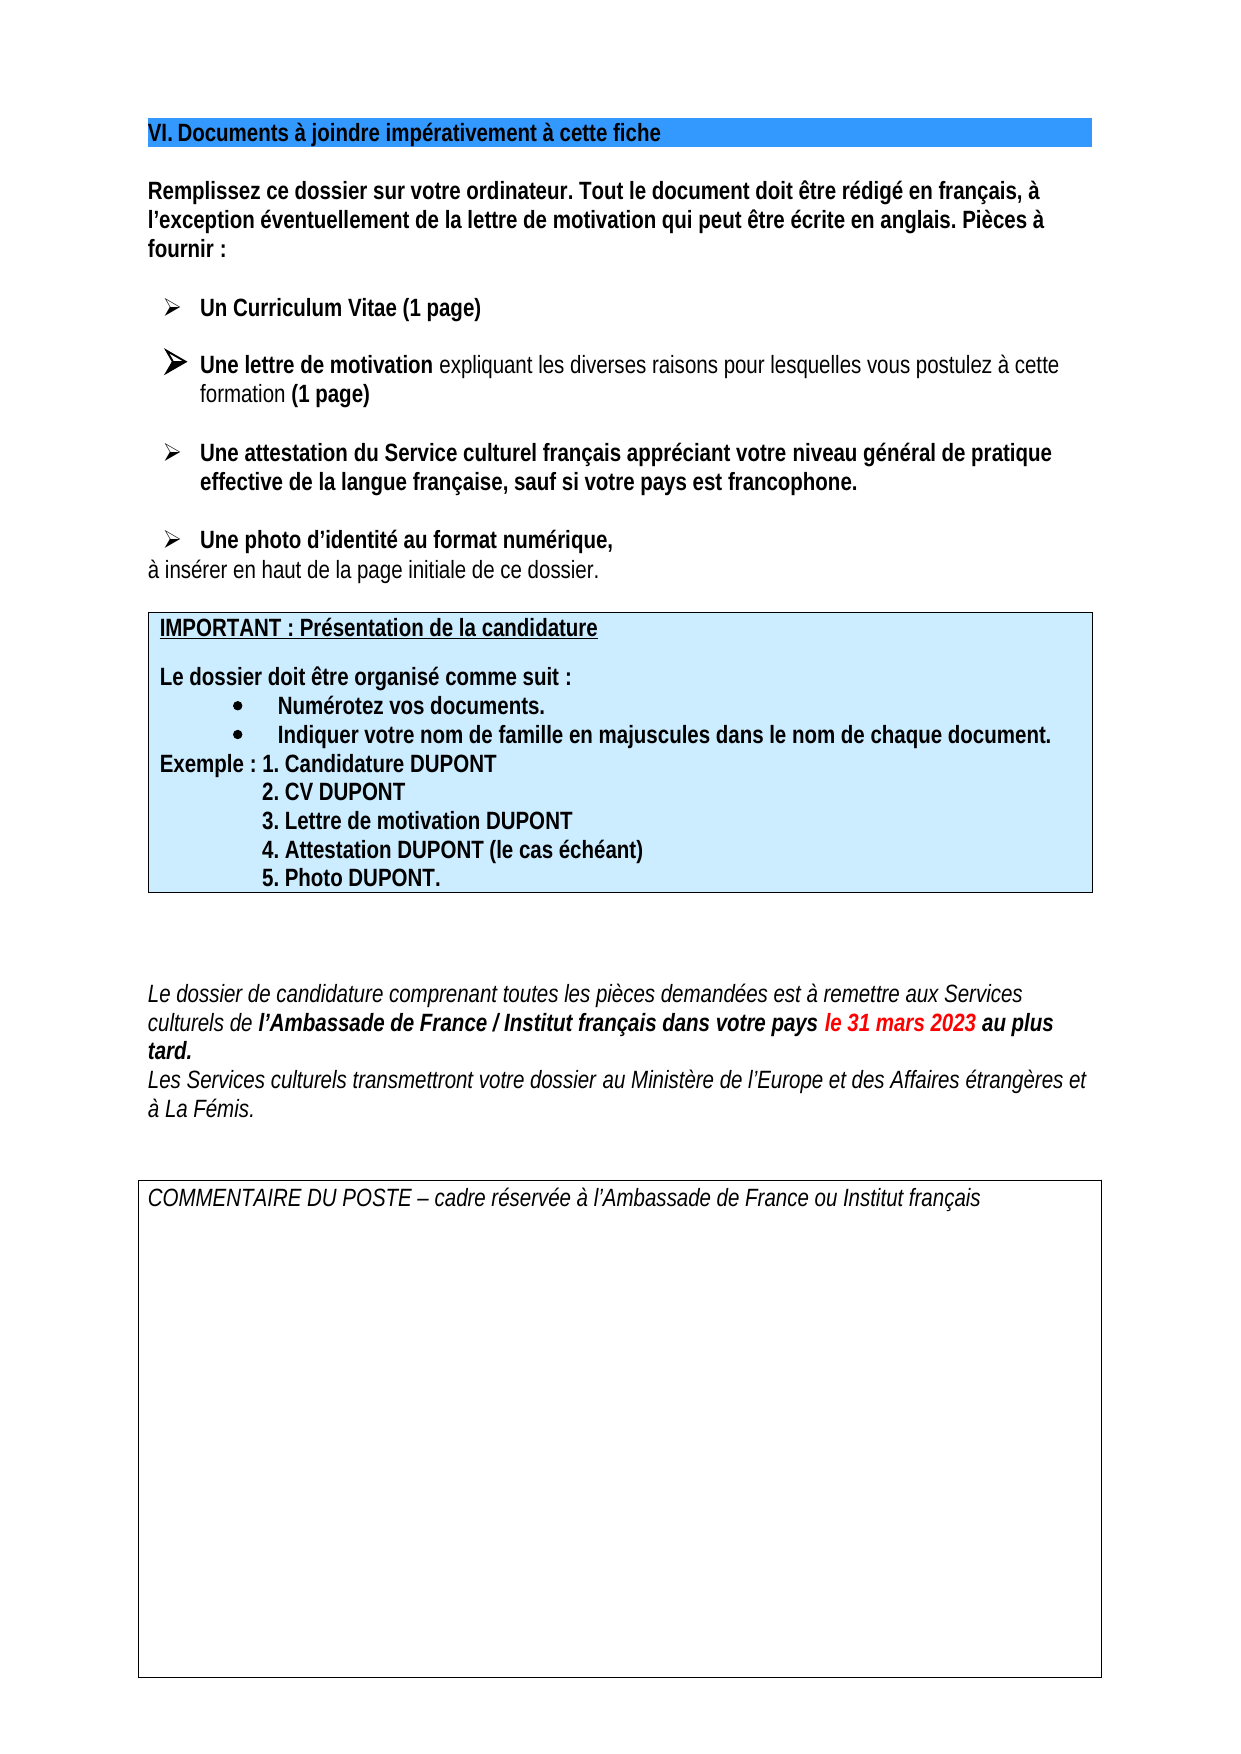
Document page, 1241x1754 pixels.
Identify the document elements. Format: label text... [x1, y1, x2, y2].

list Une photo d’identité au format numérique, [162, 525, 1092, 554]
text à insérer en haut de la page initiale de ce dossier. [148, 554, 1092, 583]
text COMMENTAIRE DU POSTE – cadre réservée à l’Ambassade de France ou Institut français [139, 1181, 1101, 1211]
list Une attestation du Service culturel français appréciant votre niveau général de pratique effective de la langue française, sauf si votre pays est francophone. [162, 438, 1092, 496]
list Une lettre de motivation expliquant les diverses raisons pour lesquelles vous postulez à cette formation (1 page) [162, 350, 1092, 409]
text Le dossier de candidature comprenant toutes les pièces demandées est à remettre aux Services culturels de l’Ambassade de France / Institut français dans votre pays le 31 mars 2023 au plus tard. [148, 979, 1092, 1065]
text Remplissez ce dossier sur votre ordinateur. Tout le document doit être rédigé en français, à l’exception éventuellement de la lettre de motivation qui peut être écrite en anglais. Pièces à fournir : [148, 176, 1092, 263]
text Les Services culturels transmettront votre dossier au Ministère de l’Europe et des Affaires étrangères et à La Fémis. [148, 1065, 1092, 1122]
list Un Curriculum Vitae (1 page) [162, 293, 1092, 322]
subtitle Documents à joindre impérativement à cette fiche [148, 118, 1092, 147]
table_header IMPORTANT : Présentation de la candidature Le dossier doit être organisé comme suit : Numérotez vos documents. Indiquer votre nom de famille en majuscules dans le nom de chaque document. Exemple : 1. Candidature DUPONT 2. CV DUPONT 3. Lettre de motivation DUPONT 4. Attestation DUPONT (le cas échéant) 5. Photo DUPONT. [149, 613, 1092, 892]
